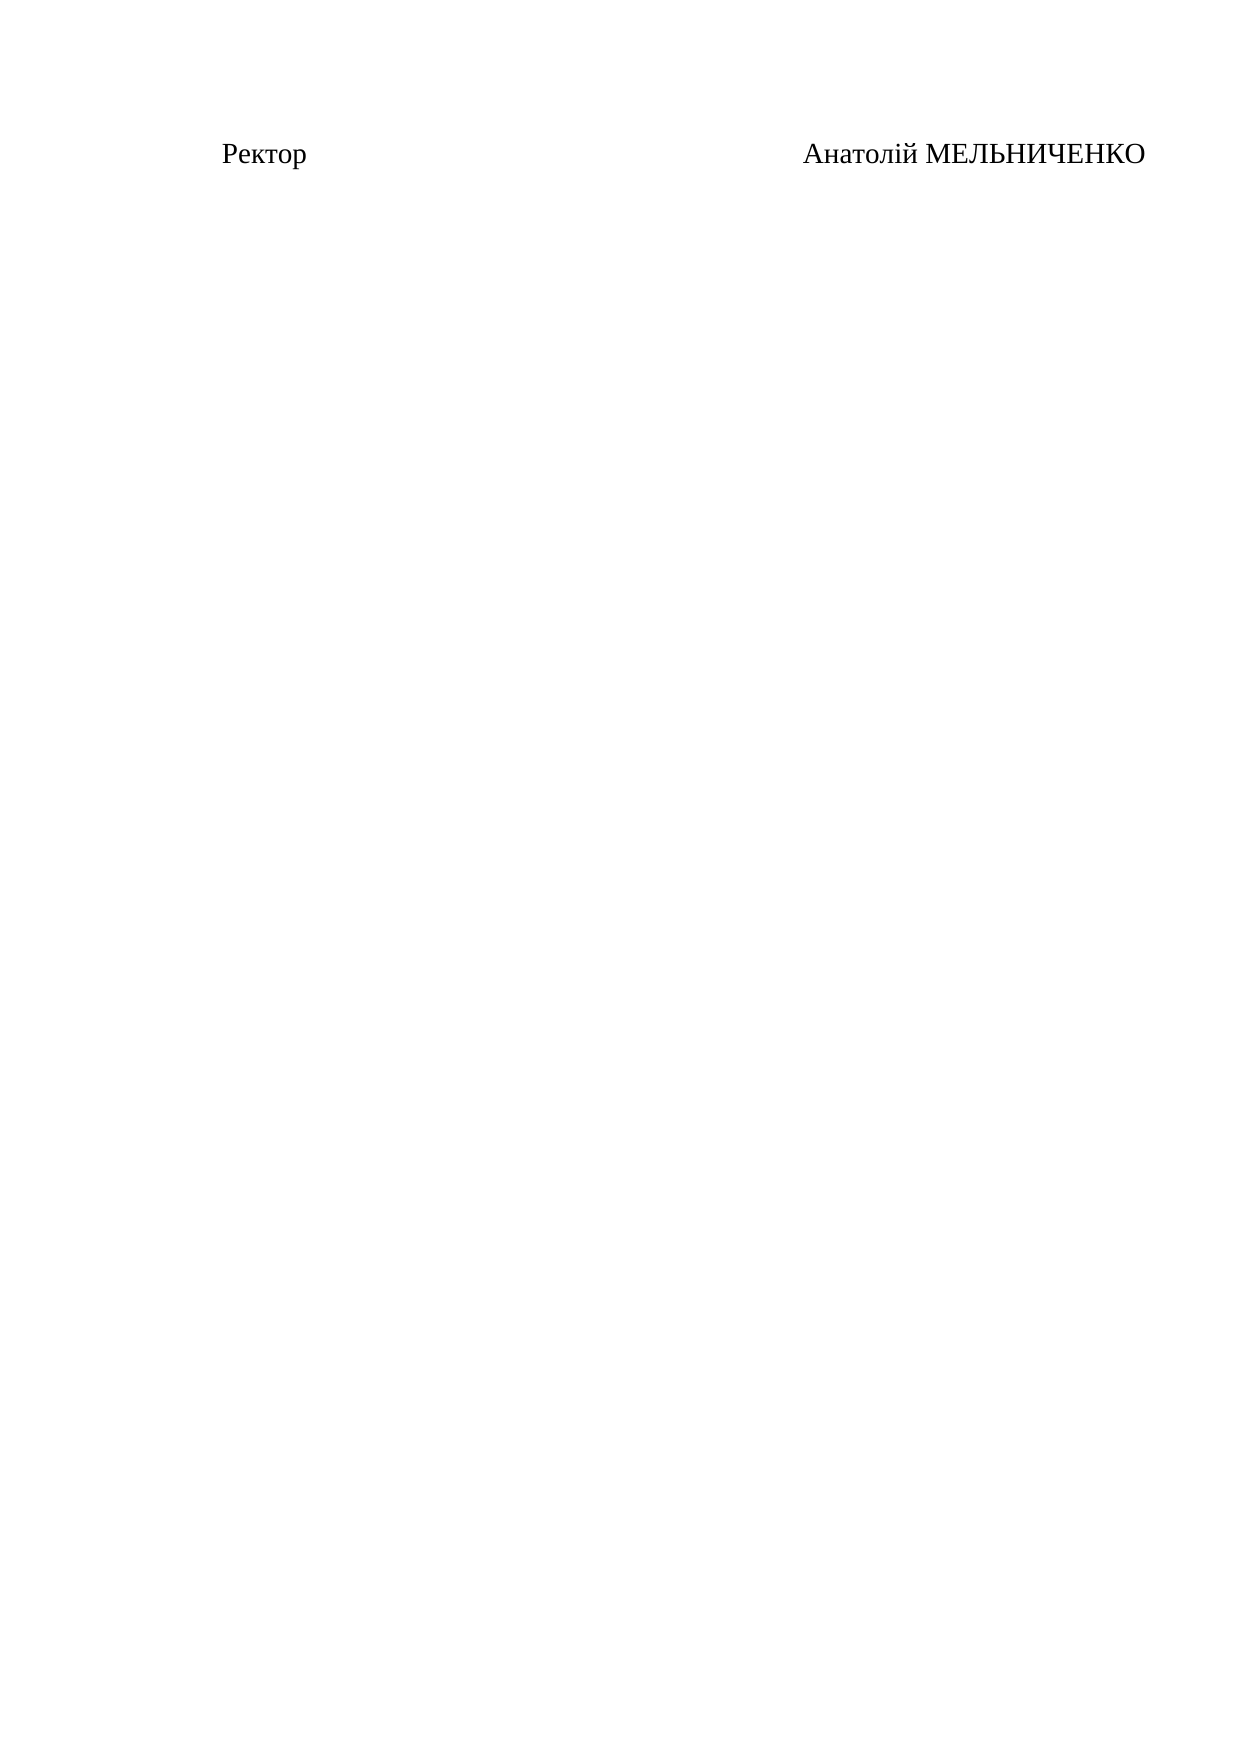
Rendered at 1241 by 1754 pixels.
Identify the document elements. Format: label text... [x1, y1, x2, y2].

text Ректор Анатолій МЕЛЬНИЧЕНКО [148, 136, 1152, 170]
